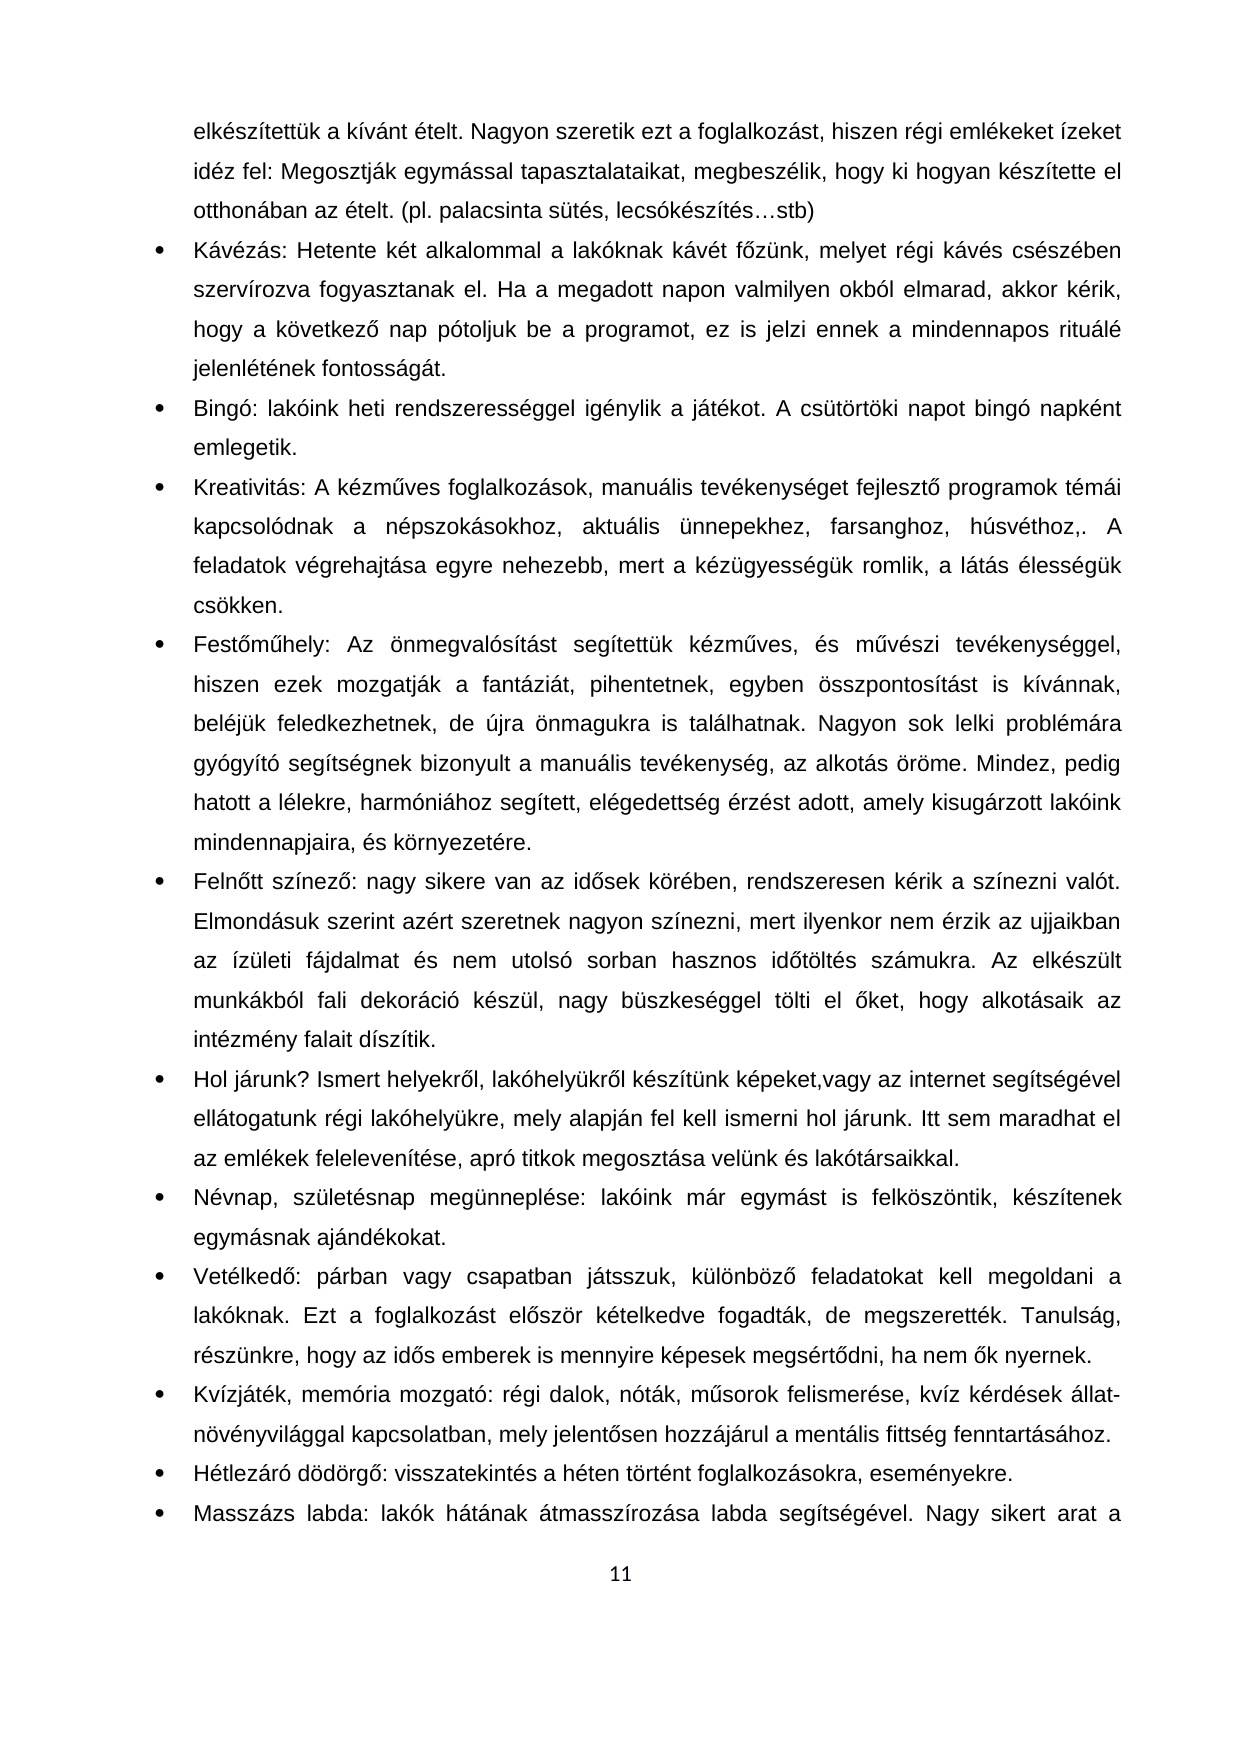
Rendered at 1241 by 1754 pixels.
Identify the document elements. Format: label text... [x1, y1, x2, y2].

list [156, 118, 1122, 223]
list Kávézás: Hetente két alkalommal a lakóknak kávét főzünk, melyet régi kávés csészében szervírozva fogyasztanak el. Ha a megadott napon valmilyen okból elmarad, akkor kérik, hogy a következő nap pótoljuk be a programot, ez is jelzi ennek a mindennapos rituálé jelenlétének fontosságát. [156, 237, 1122, 381]
list Bingó: lakóink heti rendszerességgel igénylik a játékot. A csütörtöki napot bingó napként emlegetik. [156, 394, 1122, 460]
list Kreativitás: A kézműves foglalkozások, manuális tevékenységet fejlesztő programok témái kapcsolódnak a népszokásokhoz, aktuális ünnepekhez, farsanghoz, húsvéthoz,. A feladatok végrehajtása egyre nehezebb, mert a kézügyességük romlik, a látás élességük csökken. [156, 473, 1122, 618]
list Felnőtt színező: nagy sikere van az idősek körében, rendszeresen kérik a színezni valót. Elmondásuk szerint azért szeretnek nagyon színezni, mert ilyenkor nem érzik az ujjaikban az ízületi fájdalmat és nem utolsó sorban hasznos időtöltés számukra. Az elkészült munkákból fali dekoráció készül, nagy büszkeséggel tölti el őket, hogy alkotásaik az intézmény falait díszítik. [156, 868, 1122, 1052]
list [156, 1500, 1122, 1526]
list Festőműhely: Az önmegvalósítást segítettük kézműves, és művészi tevékenységgel, hiszen ezek mozgatják a fantáziát, pihentetnek, egyben összpontosítást is kívánnak, beléjük feledkezhetnek, de újra önmagukra is találhatnak. Nagyon sok lelki problémára gyógyító segítségnek bizonyult a manuális tevékenység, az alkotás öröme. Mindez, pedig hatott a lélekre, harmóniához segített, elégedettség érzést adott, amely kisugárzott lakóink mindennapjaira, és környezetére. [156, 631, 1122, 855]
list Kvízjáték, memória mozgató: régi dalok, nóták, műsorok felismerése, kvíz kérdések állat-növényvilággal kapcsolatban, mely jelentősen hozzájárul a mentális fittség fenntartásához. [156, 1381, 1122, 1447]
list Névnap, születésnap megünneplése: lakóink már egymást is felköszöntik, készítenek egymásnak ajándékokat. [156, 1184, 1122, 1250]
list Vetélkedő: párban vagy csapatban játsszuk, különböző feladatokat kell megoldani a lakóknak. Ezt a foglalkozást először kételkedve fogadták, de megszerették. Tanulság, részünkre, hogy az idős emberek is mennyire képesek megsértődni, ha nem ők nyernek. [156, 1263, 1122, 1368]
list Hol járunk? Ismert helyekről, lakóhelyükről készítünk képeket,vagy az internet segítségével ellátogatunk régi lakóhelyükre, mely alapján fel kell ismerni hol járunk. Itt sem maradhat el az emlékek felelevenítése, apró titkok megosztása velünk és lakótársaikkal. [156, 1066, 1122, 1171]
list Hétlezáró dödörgő: visszatekintés a héten történt foglalkozásokra, eseményekre. [156, 1460, 1122, 1487]
